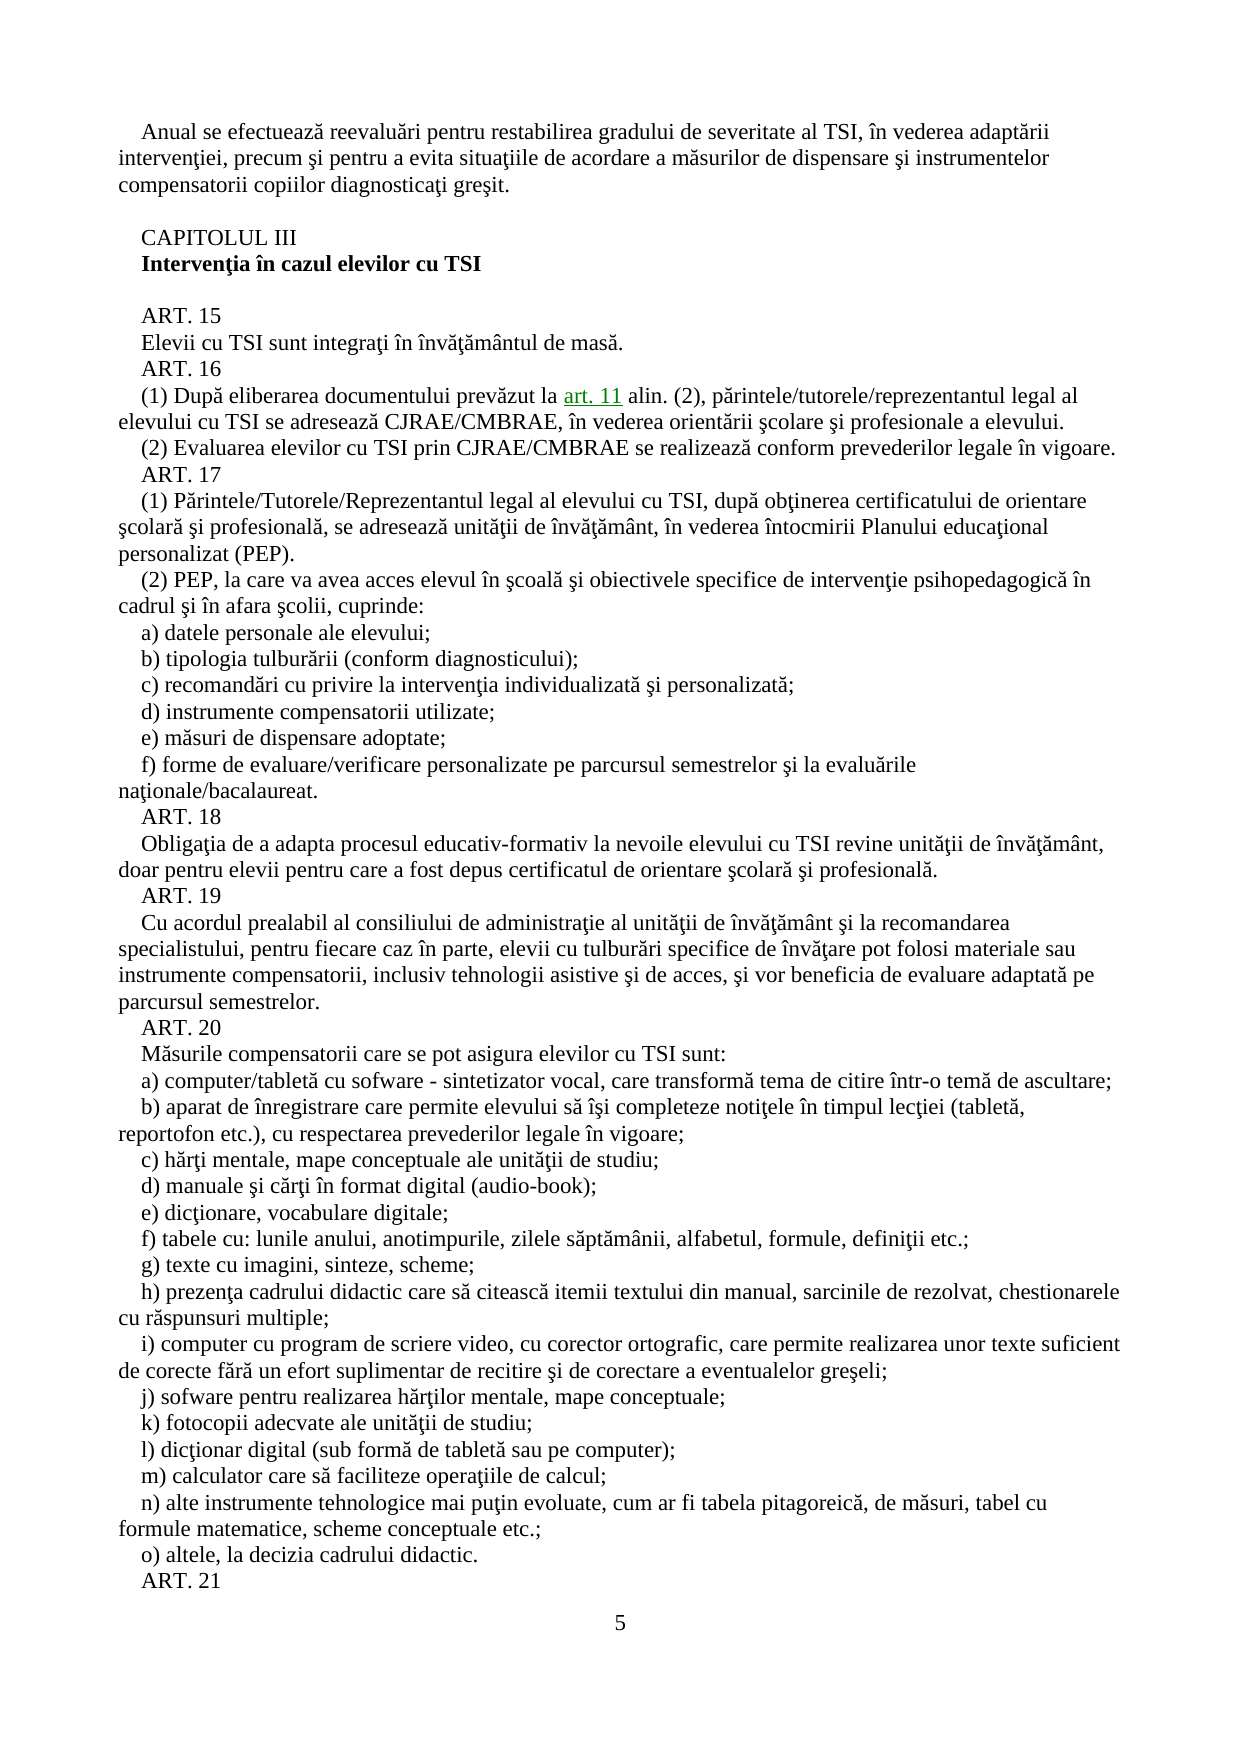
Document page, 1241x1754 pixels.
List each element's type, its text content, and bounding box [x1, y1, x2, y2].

text m) calculator care să faciliteze operaţiile de calcul; [118, 1462, 1122, 1488]
text Obligaţia de a adapta procesul educativ-formativ la nevoile elevului cu TSI revine unităţii de învăţământ, doar pentru elevii pentru care a fost depus certificatul de orientare şcolară şi profesională. [118, 830, 1122, 882]
text a) datele personale ale elevului; [118, 619, 1122, 645]
text ART. 20 [118, 1014, 1122, 1041]
text f) forme de evaluare/verificare personalizate pe parcursul semestrelor şi la evaluările naţionale/bacalaureat. [118, 751, 1122, 803]
text g) texte cu imagini, sinteze, scheme; [118, 1251, 1122, 1278]
text b) aparat de înregistrare care permite elevului să îşi completeze notiţele în timpul lecţiei (tabletă, reportofon etc.), cu respectarea prevederilor legale în vigoare; [118, 1093, 1122, 1146]
text Anual se efectuează reevaluări pentru restabilirea gradului de severitate al TSI, în vederea adaptării intervenţiei, precum şi pentru a evita situaţiile de acordare a măsurilor de dispensare şi instrumentelor compensatorii copiilor diagnosticaţi greşit. [118, 118, 1122, 197]
text (2) PEP, la care va avea acces elevul în şcoală şi obiectivele specifice de intervenţie psihopedagogică în cadrul şi în afara şcolii, cuprinde: [118, 566, 1122, 619]
text f) tabele cu: lunile anului, anotimpurile, zilele săptămânii, alfabetul, formule, definiţii etc.; [118, 1225, 1122, 1251]
text ART. 15 [118, 303, 1122, 329]
text c) hărţi mentale, mape conceptuale ale unităţii de studiu; [118, 1146, 1122, 1172]
text d) instrumente compensatorii utilizate; [118, 698, 1122, 724]
text n) alte instrumente tehnologice mai puţin evoluate, cum ar fi tabela pitagoreică, de măsuri, tabel cu formule matematice, scheme conceptuale etc.; [118, 1488, 1122, 1541]
text e) măsuri de dispensare adoptate; [118, 724, 1122, 751]
text (1) După eliberarea documentului prevăzut la art. 11 alin. (2), părintele/tutorele/reprezentantul legal al elevului cu TSI se adresează CJRAE/CMBRAE, în vederea orientării şcolare şi profesionale a elevului. [118, 382, 1122, 434]
text Elevii cu TSI sunt integraţi în învăţământul de masă. [118, 329, 1122, 355]
text (1) Părintele/Tutorele/Reprezentantul legal al elevului cu TSI, după obţinerea certificatului de orientare şcolară şi profesională, se adresează unităţii de învăţământ, în vederea întocmirii Planului educaţional personalizat (PEP). [118, 487, 1122, 566]
text ART. 16 [118, 355, 1122, 382]
text i) computer cu program de scriere video, cu corector ortografic, care permite realizarea unor texte suficient de corecte fără un efort suplimentar de recitire şi de corectare a eventualelor greşeli; [118, 1330, 1122, 1383]
text (2) Evaluarea elevilor cu TSI prin CJRAE/CMBRAE se realizează conform prevederilor legale în vigoare. [118, 434, 1122, 461]
text Cu acordul prealabil al consiliului de administraţie al unităţii de învăţământ şi la recomandarea specialistului, pentru fiecare caz în parte, elevii cu tulburări specifice de învăţare pot folosi materiale sau instrumente compensatorii, inclusiv tehnologii asistive şi de acces, şi vor beneficia de evaluare adaptată pe parcursul semestrelor. [118, 909, 1122, 1014]
text o) altele, la decizia cadrului didactic. [118, 1541, 1122, 1568]
text l) dicţionar digital (sub formă de tabletă sau pe computer); [118, 1436, 1122, 1462]
text ART. 17 [118, 461, 1122, 487]
text h) prezenţa cadrului didactic care să citească itemii textului din manual, sarcinile de rezolvat, chestionarele cu răspunsuri multiple; [118, 1278, 1122, 1330]
text ART. 19 [118, 882, 1122, 909]
text b) tipologia tulburării (conform diagnosticului); [118, 645, 1122, 672]
text e) dicţionare, vocabulare digitale; [118, 1199, 1122, 1225]
text CAPITOLUL III [118, 223, 1122, 250]
text d) manuale şi cărţi în format digital (audio-book); [118, 1172, 1122, 1199]
text a) computer/tabletă cu sofware - sintetizator vocal, care transformă tema de citire într-o temă de ascultare; [118, 1067, 1122, 1093]
text k) fotocopii adecvate ale unităţii de studiu; [118, 1409, 1122, 1436]
text Măsurile compensatorii care se pot asigura elevilor cu TSI sunt: [118, 1041, 1122, 1067]
text ART. 21 [118, 1568, 1122, 1594]
text Intervenţia în cazul elevilor cu TSI [118, 250, 1122, 276]
text c) recomandări cu privire la intervenţia individualizată şi personalizată; [118, 672, 1122, 698]
text j) sofware pentru realizarea hărţilor mentale, mape conceptuale; [118, 1383, 1122, 1409]
text ART. 18 [118, 803, 1122, 830]
